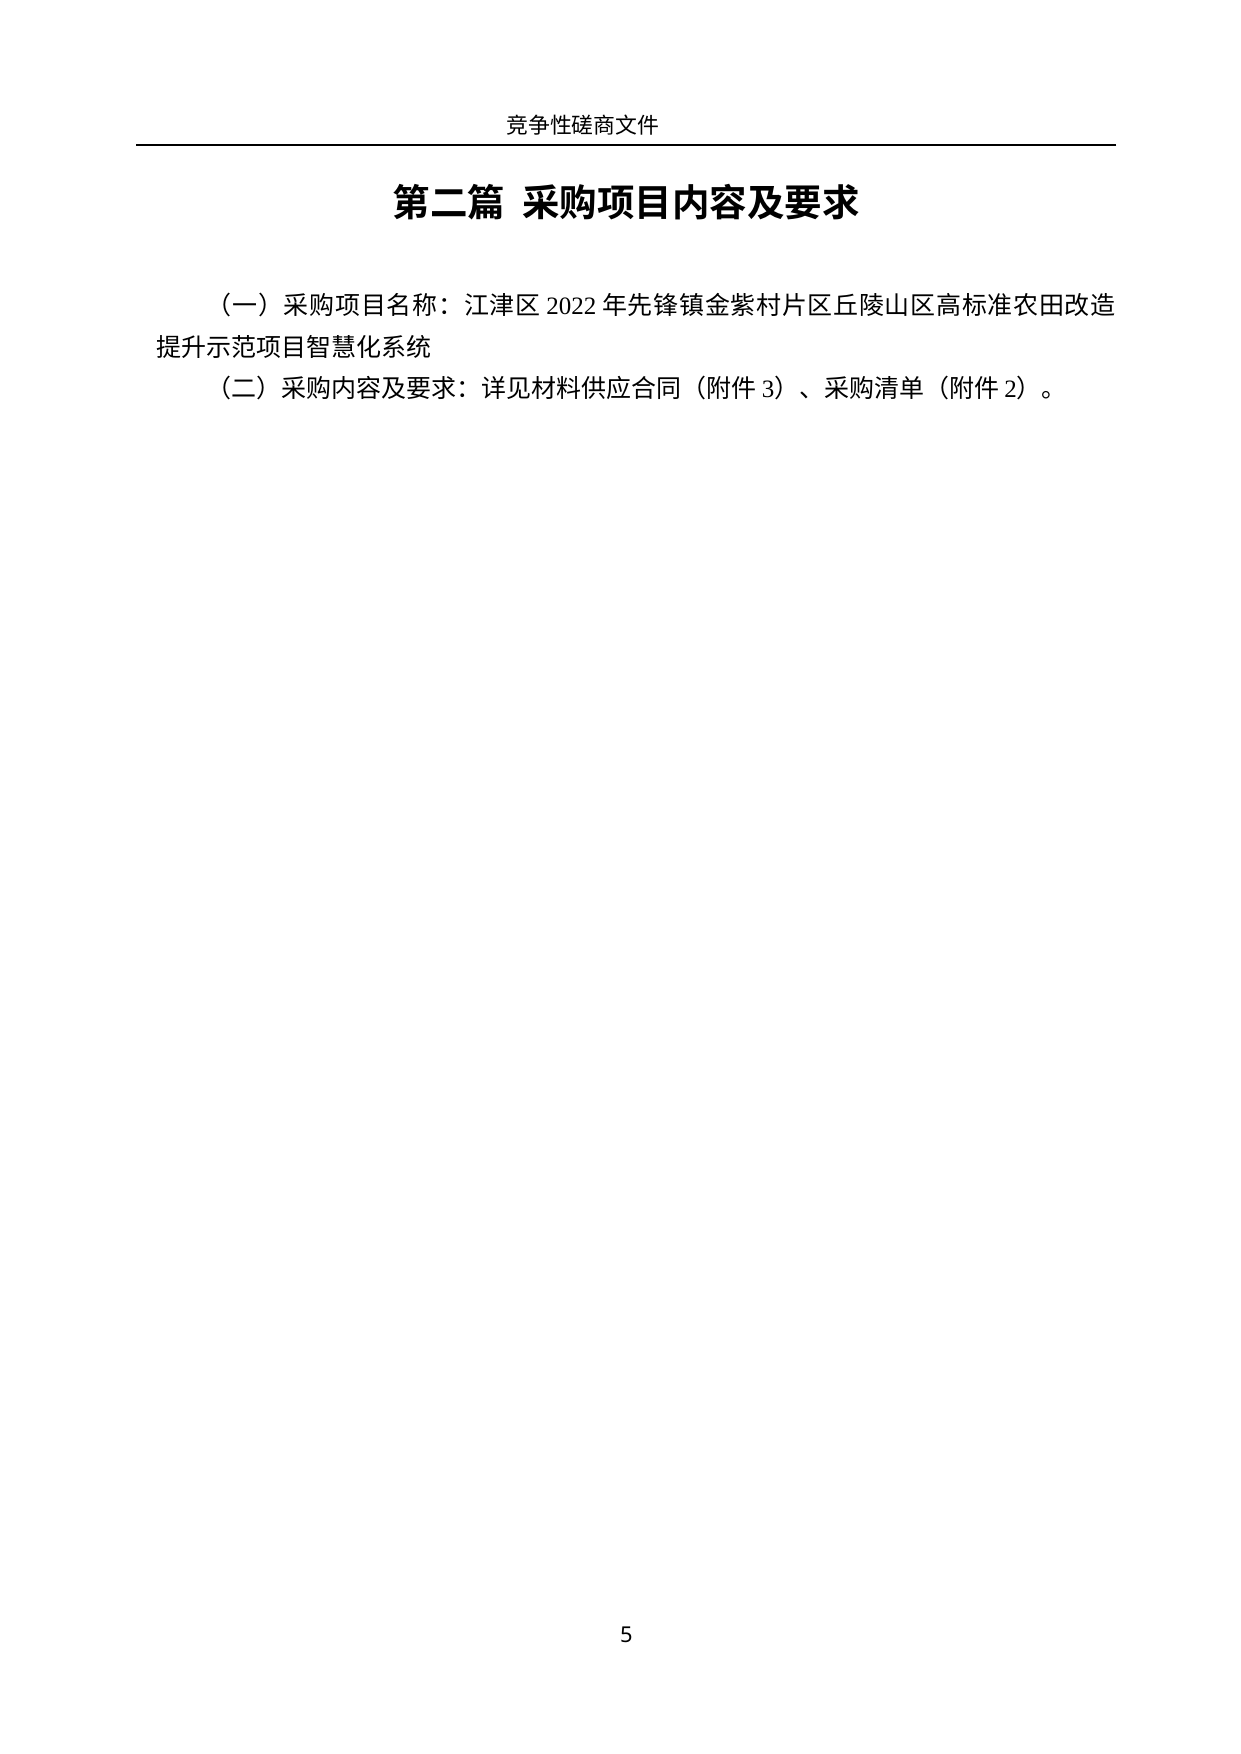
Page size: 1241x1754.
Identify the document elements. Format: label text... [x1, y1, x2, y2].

subtitle 第二篇 采购项目内容及要求 [136, 173, 1116, 227]
text （二）采购内容及要求：详见材料供应合同（附件3）、采购清单（附件2）。 [157, 364, 1116, 406]
text （一）采购项目名称：江津区2022年先锋镇金紫村片区丘陵山区高标准农田改造提升示范项目智慧化系统 [157, 281, 1116, 364]
